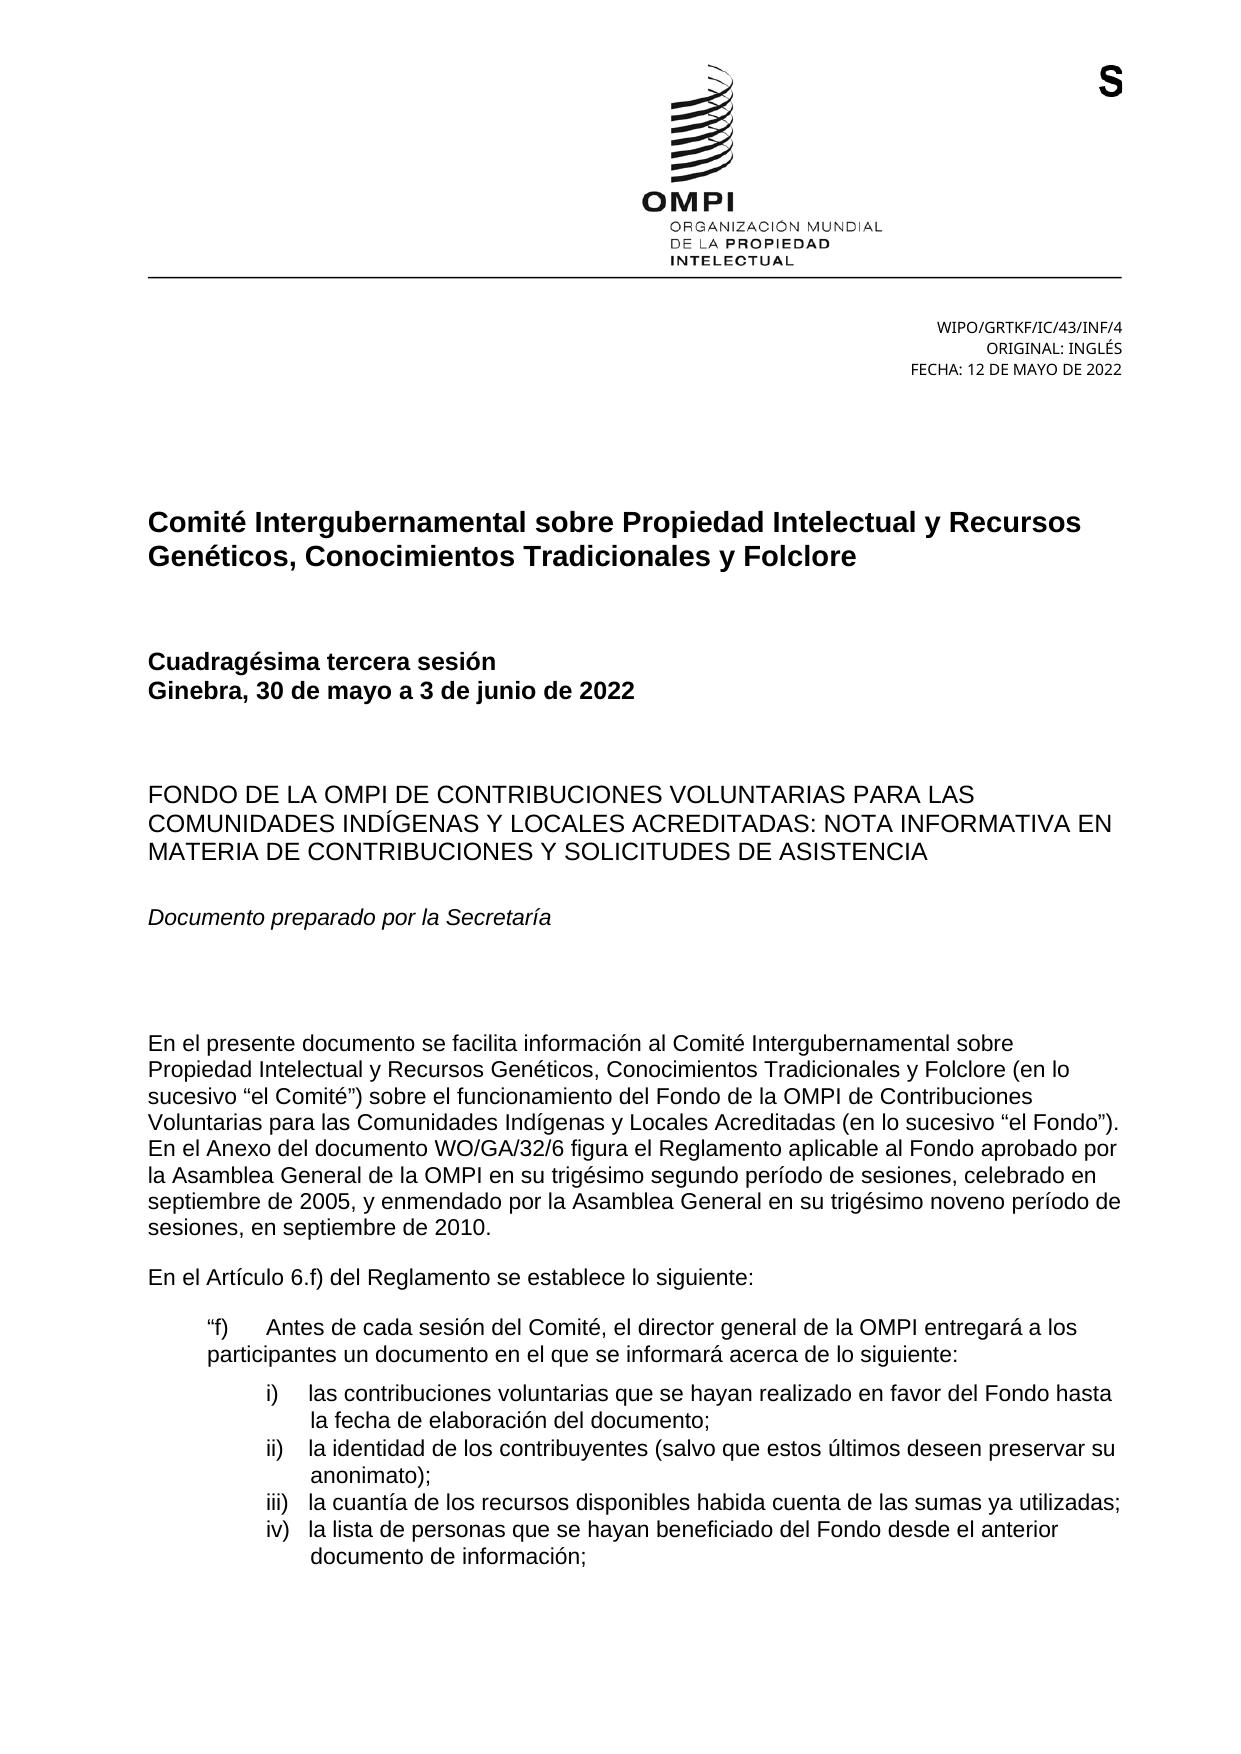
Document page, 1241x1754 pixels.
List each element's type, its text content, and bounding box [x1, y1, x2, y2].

list las contribuciones voluntarias que se hayan realizado en favor del Fondo hasta la fecha de elaboración del documento; [266, 1379, 1122, 1434]
text En el Artículo 6.f) del Reglamento se establece lo siguiente: [148, 1264, 1122, 1290]
text Comité Intergubernamental sobre Propiedad Intelectual y Recursos Genéticos, Conocimientos Tradicionales y Folclore [148, 505, 1122, 572]
list la cuantía de los recursos disponibles habida cuenta de las sumas ya utilizadas; [266, 1488, 1122, 1515]
text “f) Antes de cada sesión del Comité, el director general de la OMPI entregará a los participantes un documento en el que se informará acerca de lo siguiente: [207, 1313, 1122, 1367]
picture [627, 59, 1123, 278]
text Documento preparado por la Secretaría [148, 903, 1122, 930]
text Ginebra, 30 de mayo a 3 de junio de 2022 [148, 676, 1122, 705]
list la lista de personas que se hayan beneficiado del Fondo desde el anterior documento de información; [266, 1515, 1122, 1569]
list la identidad de los contribuyentes (salvo que estos últimos deseen preservar su anonimato); [266, 1434, 1122, 1488]
text FONDO DE LA OMPI DE CONTRIBUCIONES VOLUNTARIAS PARA LAS COMUNIDADES INDÍGENAS Y LOCALES ACREDITADAS: NOTA INFORMATIVA EN MATERIA DE CONTRIBUCIONES Y SOLICITUDES DE ASISTENCIA [148, 780, 1122, 866]
text ORIGINAL: inglés [148, 338, 1122, 359]
text FECHA: 12 de mayo de 2022 [148, 359, 1122, 380]
text Cuadragésima tercera sesión [148, 647, 1122, 676]
text En el presente documento se facilita información al Comité Intergubernamental sobre Propiedad Intelectual y Recursos Genéticos, Conocimientos Tradicionales y Folclore (en lo sucesivo “el Comité”) sobre el funcionamiento del Fondo de la OMPI de Contribuciones Voluntarias para las Comunidades Indígenas y Locales Acreditadas (en lo sucesivo “el Fondo”). En el Anexo del documento WO/GA/32/6 figura el Reglamento aplicable al Fondo aprobado por la Asamblea General de la OMPI en su trigésimo segundo período de sesiones, celebrado en septiembre de 2005, y enmendado por la Asamblea General en su trigésimo noveno período de sesiones, en septiembre de 2010. [148, 1030, 1122, 1241]
text WIPO/GRTKF/IC/43/inf/4 [148, 316, 1122, 338]
